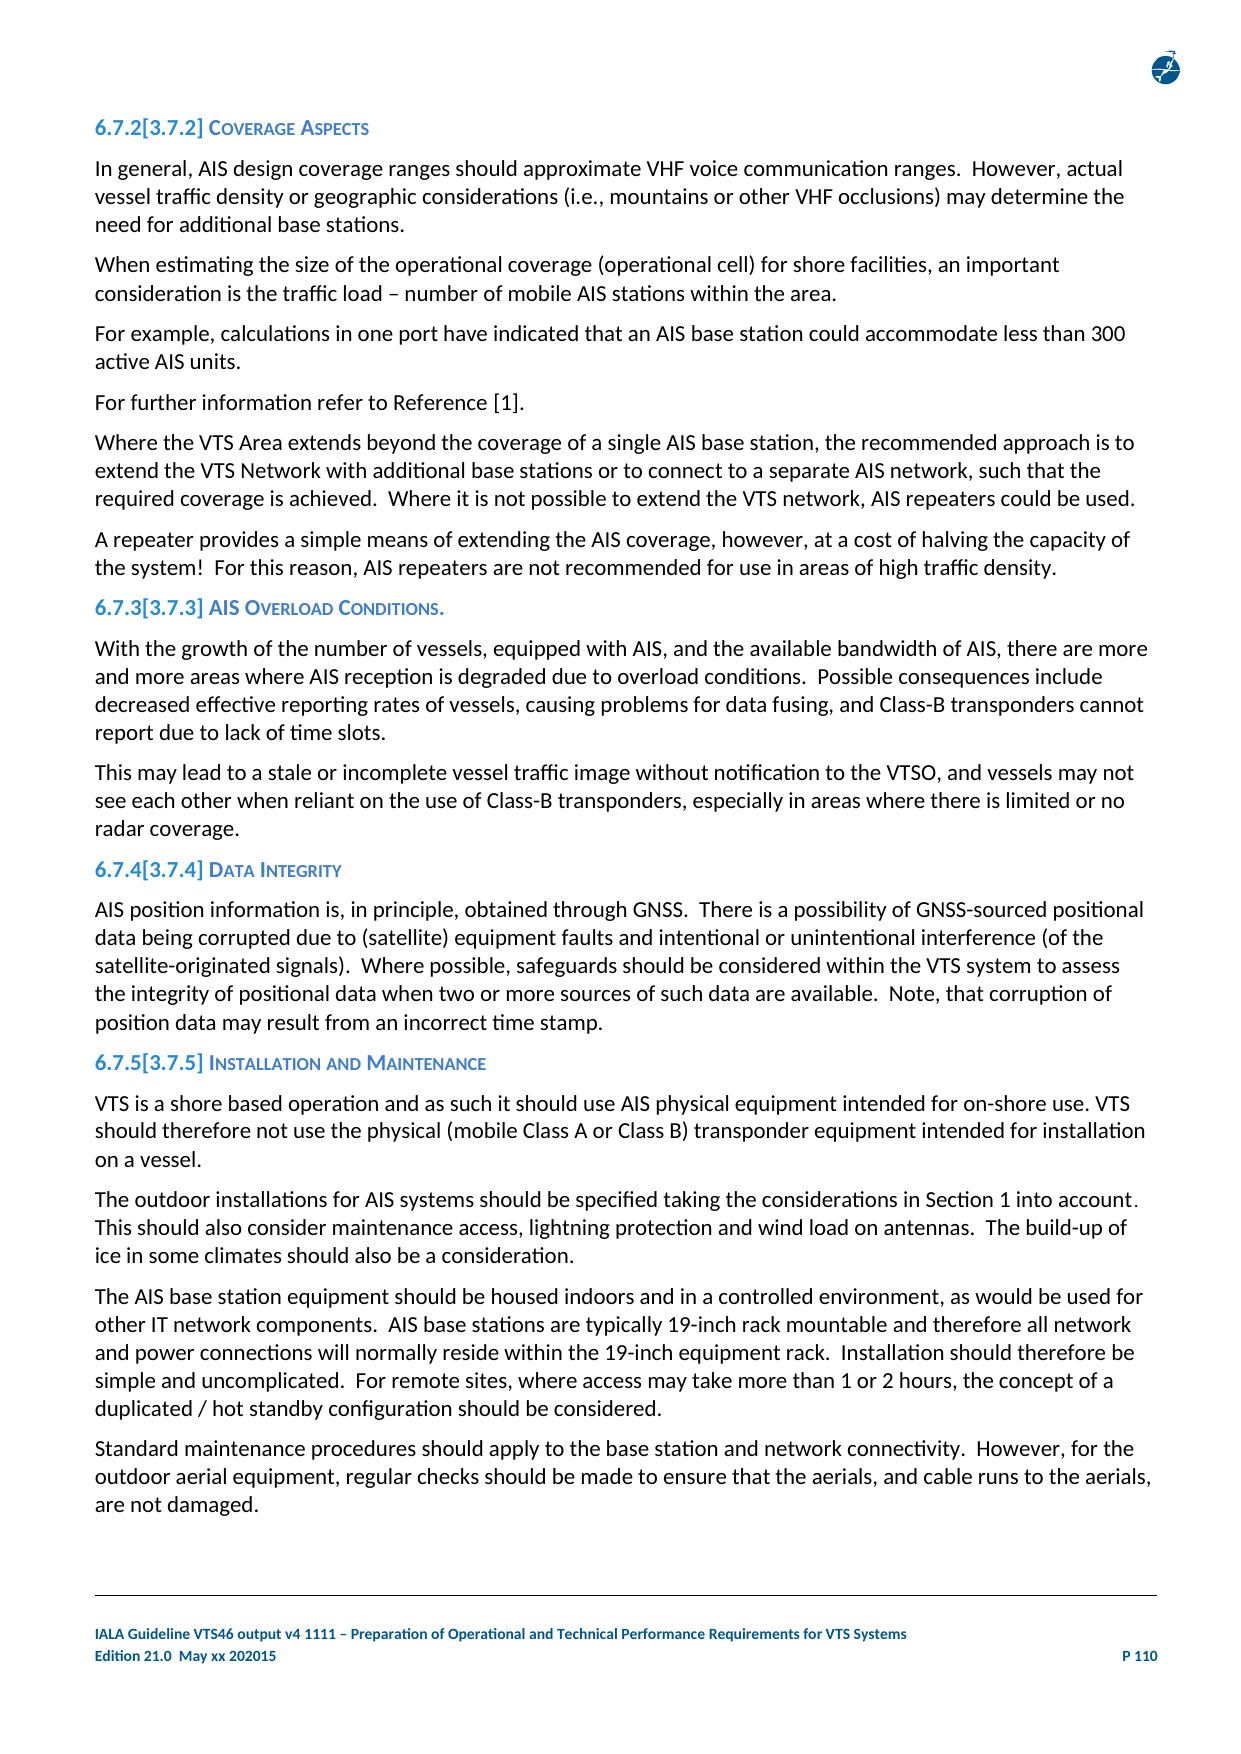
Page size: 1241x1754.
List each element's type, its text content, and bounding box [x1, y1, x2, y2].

subtitle Coverage Aspects [94, 113, 1157, 142]
text For further information refer to Reference [1]. [94, 388, 1157, 416]
text This may lead to a stale or incomplete vessel traffic image without notification to the VTSO, and vessels may not see each other when reliant on the use of Class-B transponders, especially in areas where there is limited or no radar coverage. [94, 758, 1157, 842]
text VTS is a shore based operation and as such it should use AIS physical equipment intended for on-shore use. VTS should therefore not use the physical (mobile Class A or Class B) transponder equipment intended for installation on a vessel. [94, 1089, 1157, 1173]
text The AIS base station equipment should be housed indoors and in a controlled environment, as would be used for other IT network components. AIS base stations are typically 19-inch rack mountable and therefore all network and power connections will normally reside within the 19-inch equipment rack. Installation should therefore be simple and uncomplicated. For remote sites, where access may take more than 1 or 2 hours, the concept of a duplicated / hot standby configuration should be considered. [94, 1282, 1157, 1422]
subtitle Data Integrity [94, 855, 1157, 883]
text Where the VTS Area extends beyond the coverage of a single AIS base station, the recommended approach is to extend the VTS Network with additional base stations or to connect to a separate AIS network, such that the required coverage is achieved. Where it is not possible to extend the VTS network, AIS repeaters could be used. [94, 428, 1157, 512]
subtitle AIS Overload Conditions. [94, 593, 1157, 621]
picture [1120, 0, 1239, 119]
subtitle Installation and Maintenance [94, 1048, 1157, 1076]
text In general, AIS design coverage ranges should approximate VHF voice communication ranges. However, actual vessel traffic density or geographic considerations (i.e., mountains or other VHF occlusions) may determine the need for additional base stations. [94, 154, 1157, 238]
text A repeater provides a simple means of extending the AIS coverage, however, at a cost of halving the capacity of the system! For this reason, AIS repeaters are not recommended for use in areas of high traffic density. [94, 525, 1157, 581]
text AIS position information is, in principle, obtained through GNSS. There is a possibility of GNSS-sourced positional data being corrupted due to (satellite) equipment faults and intentional or unintentional interference (of the satellite-originated signals). Where possible, safeguards should be considered within the VTS system to assess the integrity of positional data when two or more sources of such data are available. Note, that corruption of position data may result from an incorrect time stamp. [94, 896, 1157, 1036]
text Standard maintenance procedures should apply to the base station and network connectivity. However, for the outdoor aerial equipment, regular checks should be made to ensure that the aerials, and cable runs to the aerials, are not damaged. [94, 1434, 1157, 1518]
text With the growth of the number of vessels, equipped with AIS, and the available bandwidth of AIS, there are more and more areas where AIS reception is degraded due to overload conditions. Possible consequences include decreased effective reporting rates of vessels, causing problems for data fusing, and Class-B transponders cannot report due to lack of time slots. [94, 634, 1157, 746]
text For example, calculations in one port have indicated that an AIS base station could accommodate less than 300 active AIS units. [94, 319, 1157, 375]
text The outdoor installations for AIS systems should be specified taking the considerations in Section 1 into account. This should also consider maintenance access, lightning protection and wind load on antennas. The build-up of ice in some climates should also be a consideration. [94, 1185, 1157, 1269]
text When estimating the size of the operational coverage (operational cell) for shore facilities, an important consideration is the traffic load – number of mobile AIS stations within the area. [94, 251, 1157, 307]
